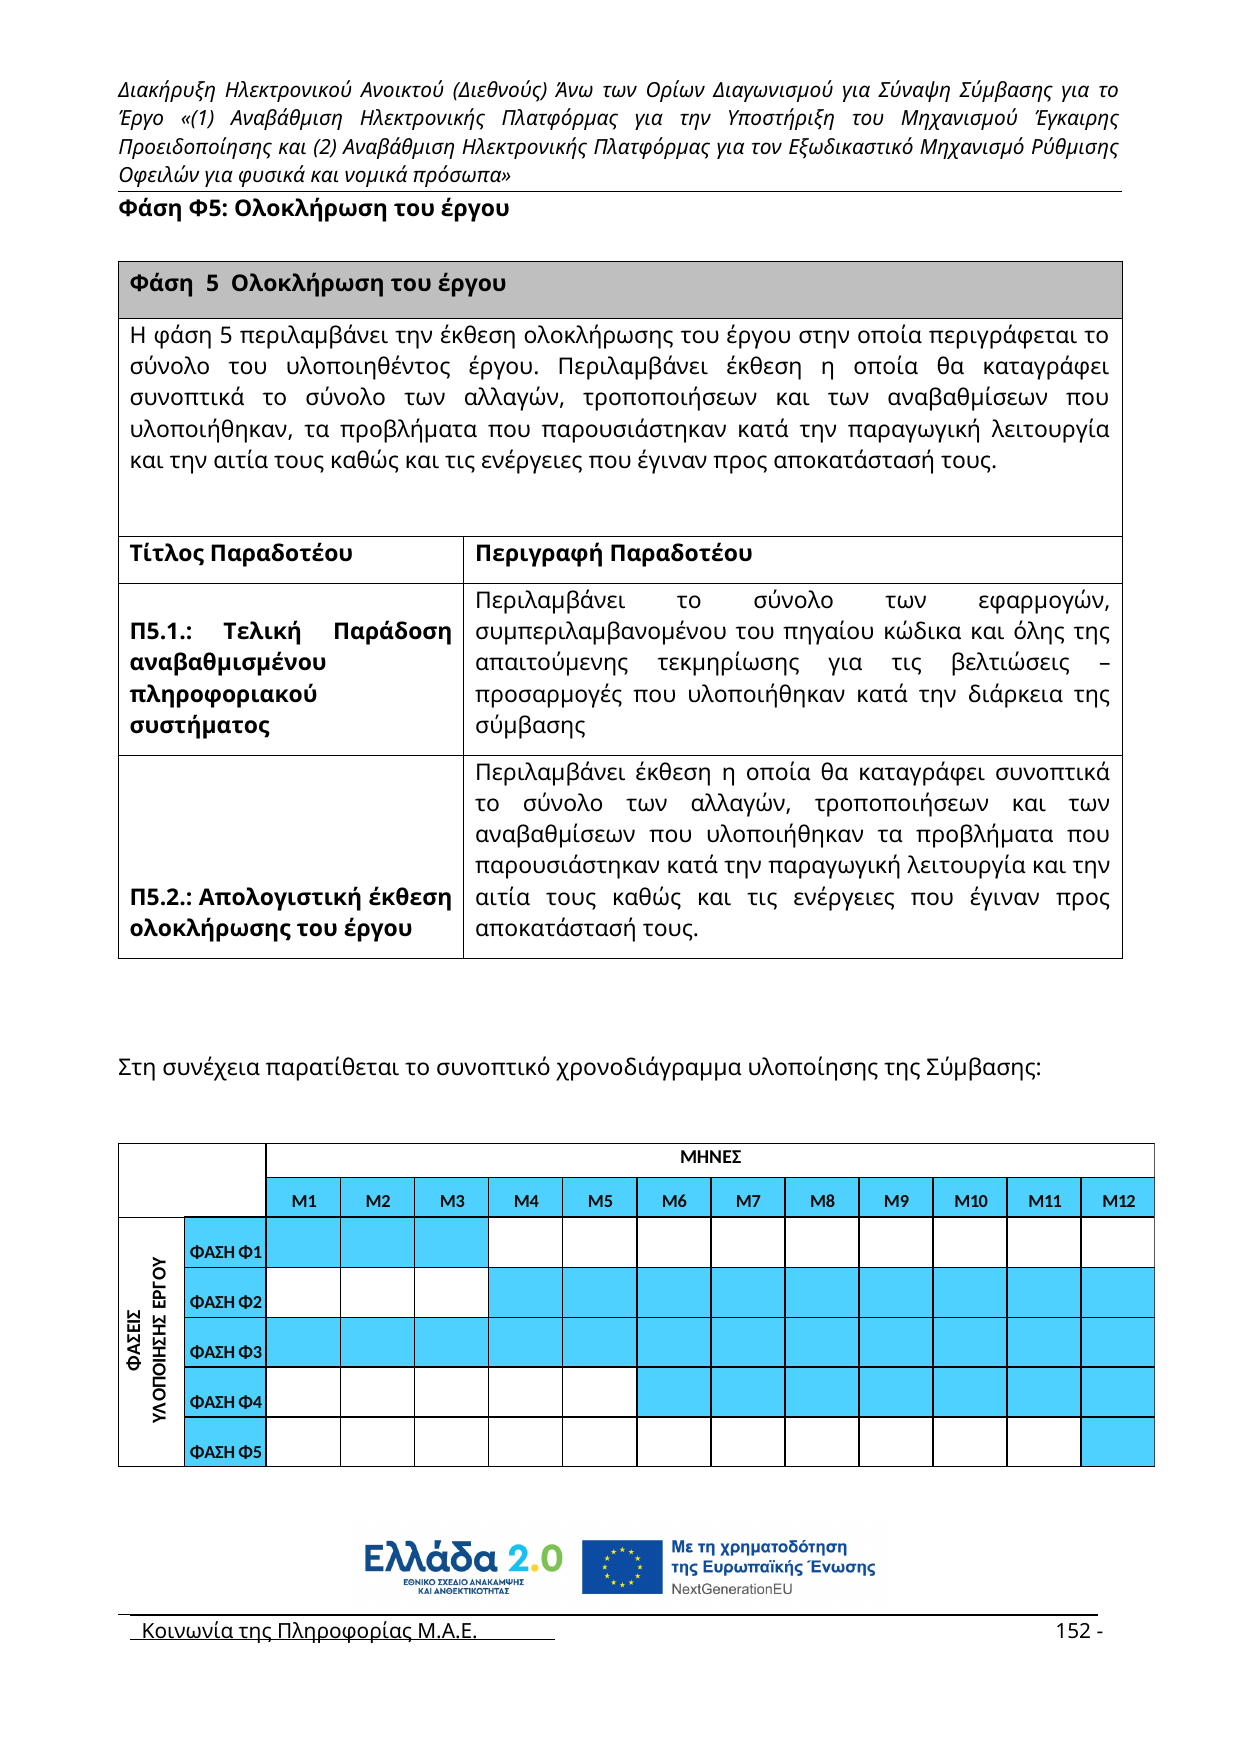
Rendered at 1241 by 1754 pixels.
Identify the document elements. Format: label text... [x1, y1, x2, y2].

table_cell Π5.1.: Τελική Παράδοση αναβαθμισμένου πληροφοριακού συστήματος [119, 584, 463, 755]
table_cell Τίτλος Παραδοτέου [119, 537, 463, 583]
table_cell Περιλαμβάνει έκθεση η οποία θα καταγράφει συνοπτικά το σύνολο των αλλαγών, τροποποιήσεων και των αναβαθμίσεων που υλοποιήθηκαν τα προβλήματα που παρουσιάστηκαν κατά την παραγωγική λειτουργία και την αιτία τους καθώς και τις ενέργειες που έγιναν προς αποκατάστασή τους. [464, 756, 1122, 958]
subtitle Φάση Φ5: Ολοκλήρωση του έργου [118, 192, 1122, 223]
table_cell Η φάση 5 περιλαμβάνει την έκθεση ολοκλήρωσης του έργου στην οποία περιγράφεται το σύνολο του υλοποιηθέντος έργου. Περιλαμβάνει έκθεση η οποία θα καταγράφει συνοπτικά το σύνολο των αλλαγών, τροποποιήσεων και των αναβαθμίσεων που υλοποιήθηκαν, τα προβλήματα που παρουσιάστηκαν κατά την παραγωγική λειτουργία και την αιτία τους καθώς και τις ενέργειες που έγιναν προς αποκατάστασή τους. [119, 319, 1122, 536]
text Στη συνέχεια παρατίθεται το συνοπτικό χρονοδιάγραμμα υλοποίησης της Σύμβασης: [118, 1051, 1122, 1082]
table_cell Π5.2.: Απολογιστική έκθεση ολοκλήρωσης του έργου [119, 756, 463, 958]
picture [346, 1520, 895, 1614]
table_header Φάση 5 Ολοκλήρωση του έργου [119, 262, 1122, 318]
table_cell Περιλαμβάνει το σύνολο των εφαρμογών, συμπεριλαμβανομένου του πηγαίου κώδικα και όλης της απαιτούμενης τεκμηρίωσης για τις βελτιώσεις – προσαρμογές που υλοποιήθηκαν κατά την διάρκεια της σύμβασης [464, 584, 1122, 755]
table_cell Περιγραφή Παραδοτέου [464, 537, 1122, 583]
